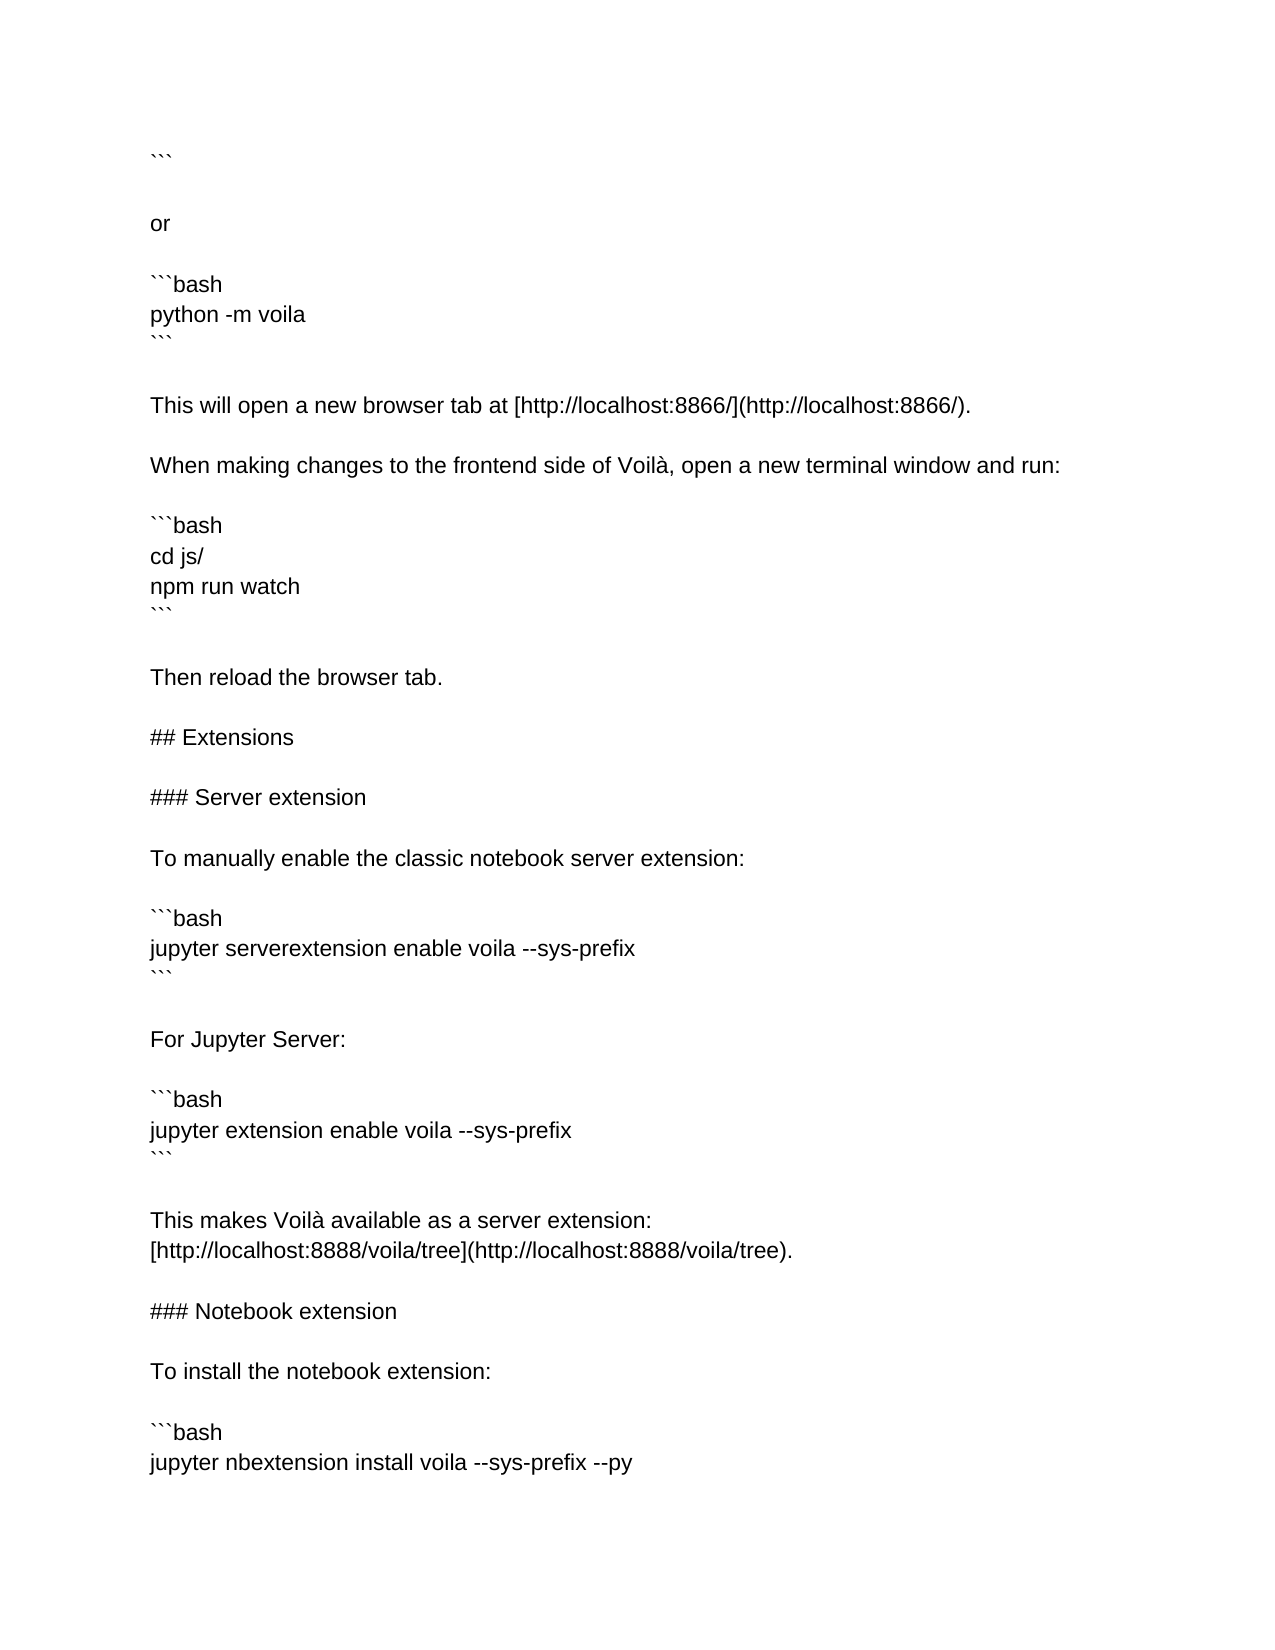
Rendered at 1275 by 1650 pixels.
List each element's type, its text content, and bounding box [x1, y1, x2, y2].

text jupyter nbextension install voila --sys-prefix --py [150, 1449, 1125, 1475]
text This makes Voilà available as a server extension: [http://localhost:8888/voila/tree](http://localhost:8888/voila/tree). [150, 1207, 1125, 1264]
text When making changes to the frontend side of Voilà, open a new terminal window and run: [150, 452, 1125, 478]
text ``` [150, 150, 1125, 176]
text Then reload the browser tab. [150, 663, 1125, 690]
text ```bash [150, 1419, 1125, 1445]
text ```bash [150, 905, 1125, 932]
text For Jupyter Server: [150, 1026, 1125, 1052]
text cd js/ [150, 543, 1125, 569]
text npm run watch [150, 573, 1125, 599]
text ``` [150, 603, 1125, 629]
text ``` [150, 1147, 1125, 1173]
text To manually enable the classic notebook server extension: [150, 845, 1125, 871]
text This will open a new browser tab at [http://localhost:8866/](http://localhost:8866/). [150, 392, 1125, 418]
text ```bash [150, 1086, 1125, 1113]
text jupyter extension enable voila --sys-prefix [150, 1117, 1125, 1143]
text ## Extensions [150, 724, 1125, 750]
text ### Notebook extension [150, 1298, 1125, 1324]
text jupyter serverextension enable voila --sys-prefix [150, 935, 1125, 962]
text or [150, 210, 1125, 237]
text ### Server extension [150, 784, 1125, 811]
text ```bash [150, 512, 1125, 539]
text ``` [150, 966, 1125, 992]
text python -m voila [150, 301, 1125, 327]
text ```bash [150, 271, 1125, 297]
text To install the notebook extension: [150, 1358, 1125, 1385]
text ``` [150, 331, 1125, 358]
